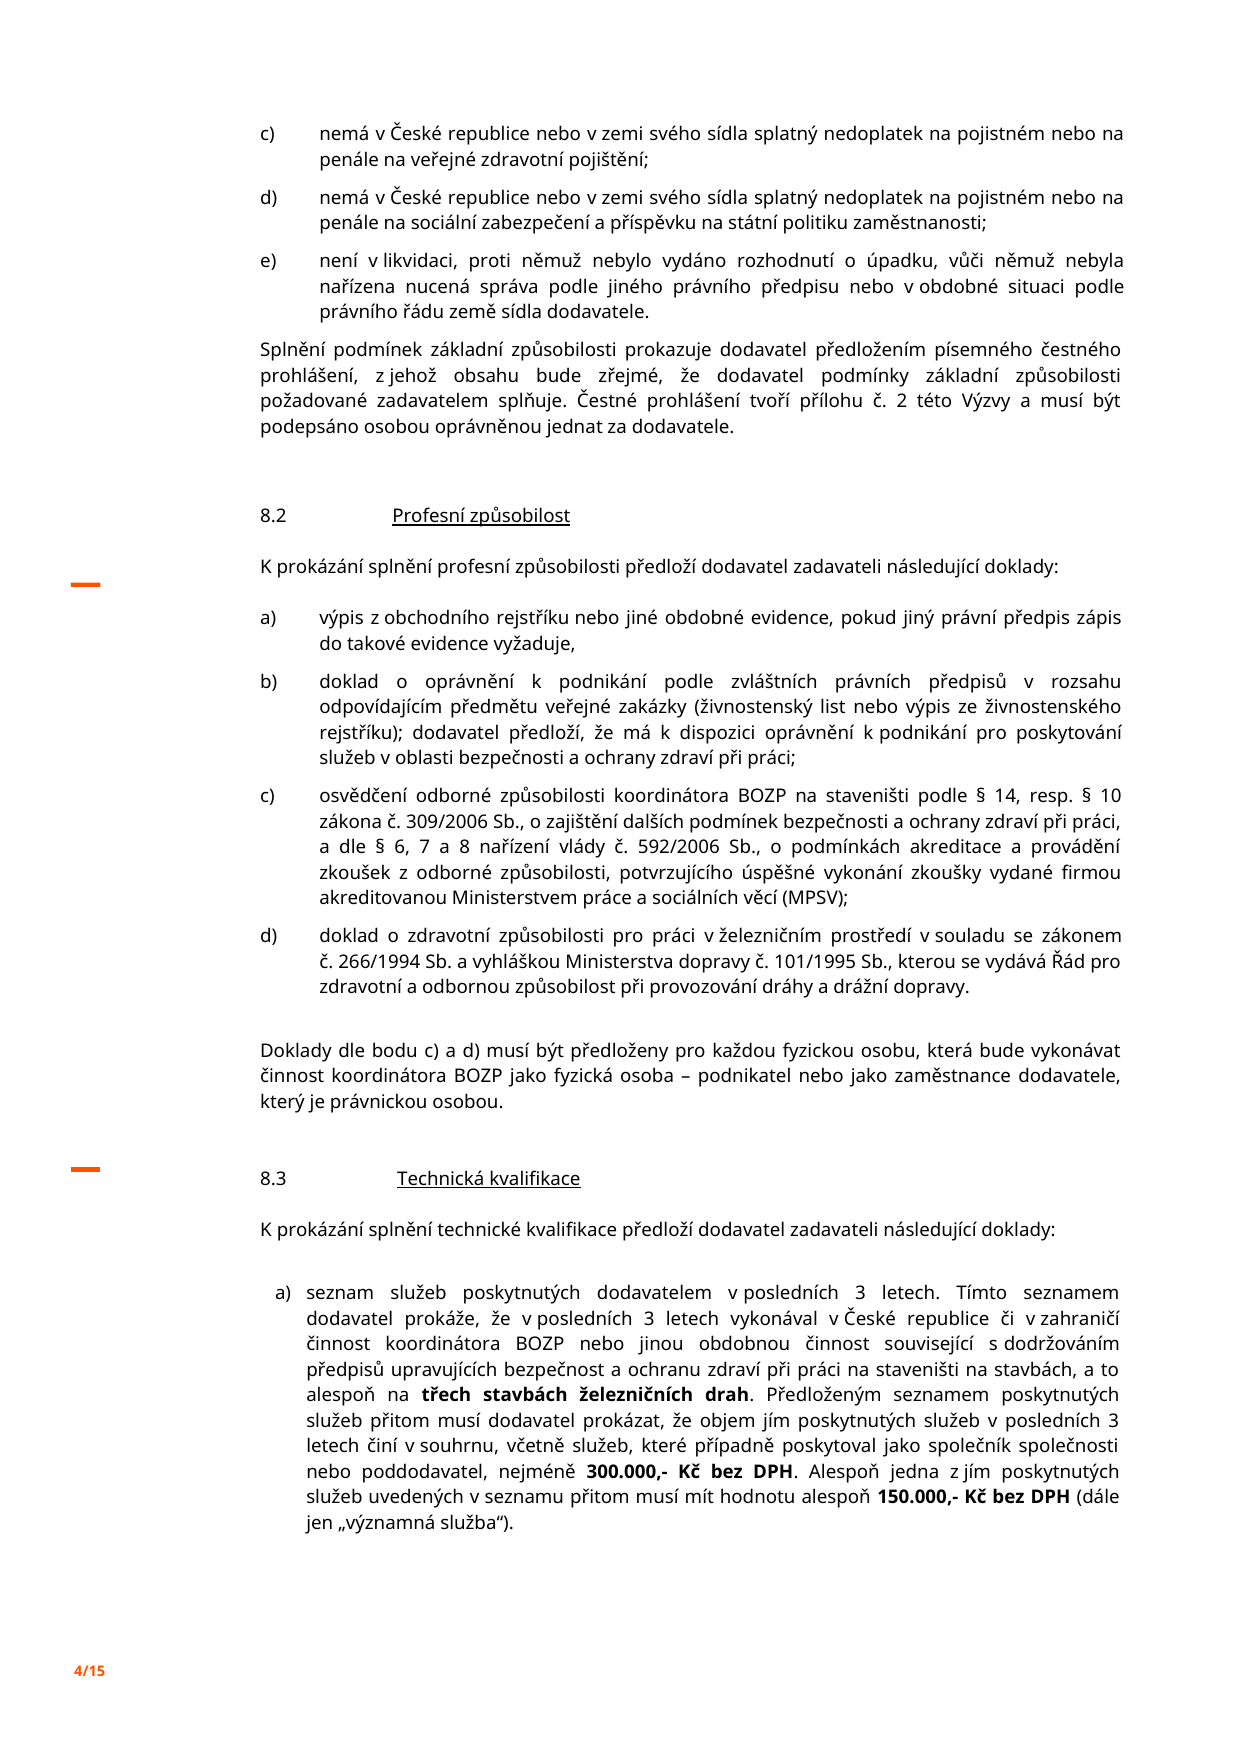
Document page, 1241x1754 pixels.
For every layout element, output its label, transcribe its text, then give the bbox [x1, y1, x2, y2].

text K prokázání splnění profesní způsobilosti předloží dodavatel zadavateli následující doklady: [260, 553, 1122, 579]
list seznam služeb poskytnutých dodavatelem v posledních 3 letech. Tímto seznamem dodavatel prokáže, že v posledních 3 letech vykonával v České republice či v zahraničí činnost koordinátora BOZP nebo jinou obdobnou činnost související s dodržováním předpisů upravujících bezpečnost a ochranu zdraví při práci na staveništi na stavbách, a to alespoň na třech stavbách železničních drah. Předloženým seznamem poskytnutých služeb přitom musí dodavatel prokázat, že objem jím poskytnutých služeb v posledních 3 letech činí v souhrnu, včetně služeb, které případně poskytoval jako společník společnosti nebo poddodavatel, nejméně 300.000,- Kč bez DPH. Alespoň jedna z jím poskytnutých služeb uvedených v seznamu přitom musí mít hodnotu alespoň 150.000,- Kč bez DPH (dále jen „významná služba“). [275, 1279, 1120, 1535]
text e) není v likvidaci, proti němuž nebylo vydáno rozhodnutí o úpadku, vůči němuž nebyla nařízena nucená správa podle jiného právního předpisu nebo v obdobné situaci podle právního řádu země sídla dodavatele. [260, 248, 1124, 324]
text K prokázání splnění technické kvalifikace předloží dodavatel zadavateli následující doklady: [260, 1216, 1122, 1241]
text b) doklad o oprávnění k podnikání podle zvláštních právních předpisů v rozsahu odpovídajícím předmětu veřejné zakázky (živnostenský list nebo výpis ze živnostenského rejstříku); dodavatel předloží, že má k dispozici oprávnění k podnikání pro poskytování služeb v oblasti bezpečnosti a ochrany zdraví při práci; [260, 668, 1122, 770]
list Profesní způsobilost [260, 502, 1122, 528]
text d) doklad o zdravotní způsobilosti pro práci v železničním prostředí v souladu se zákonem č. 266/1994 Sb. a vyhláškou Ministerstva dopravy č. 101/1995 Sb., kterou se vydává Řád pro zdravotní a odbornou způsobilost při provozování dráhy a drážní dopravy. [260, 923, 1122, 999]
text d) nemá v České republice nebo v zemi svého sídla splatný nedoplatek na pojistném nebo na penále na sociální zabezpečení a příspěvku na státní politiku zaměstnanosti; [260, 184, 1124, 235]
text a) výpis z obchodního rejstříku nebo jiné obdobné evidence, pokud jiný právní předpis zápis do takové evidence vyžaduje, [260, 604, 1122, 656]
text c) osvědčení odborné způsobilosti koordinátora BOZP na staveništi podle § 14, resp. § 10 zákona č. 309/2006 Sb., o zajištění dalších podmínek bezpečnosti a ochrany zdraví při práci, a dle § 6, 7 a 8 nařízení vlády č. 592/2006 Sb., o podmínkách akreditace a provádění zkoušek z odborné způsobilosti, potvrzujícího úspěšné vykonání zkoušky vydané firmou akreditovanou Ministerstvem práce a sociálních věcí (MPSV); [260, 783, 1122, 910]
text c) nemá v České republice nebo v zemi svého sídla splatný nedoplatek na pojistném nebo na penále na veřejné zdravotní pojištění; [260, 121, 1124, 172]
text Splnění podmínek základní způsobilosti prokazuje dodavatel předložením písemného čestného prohlášení, z jehož obsahu bude zřejmé, že dodavatel podmínky základní způsobilosti požadované zadavatelem splňuje. Čestné prohlášení tvoří přílohu č. 2 této Výzvy a musí být podepsáno osobou oprávněnou jednat za dodavatele. [260, 337, 1122, 439]
list Technická kvalifikace [260, 1165, 1122, 1190]
text Doklady dle bodu c) a d) musí být předloženy pro každou fyzickou osobu, která bude vykonávat činnost koordinátora BOZP jako fyzická osoba – podnikatel nebo jako zaměstnance dodavatele, který je právnickou osobou. [260, 1037, 1122, 1114]
